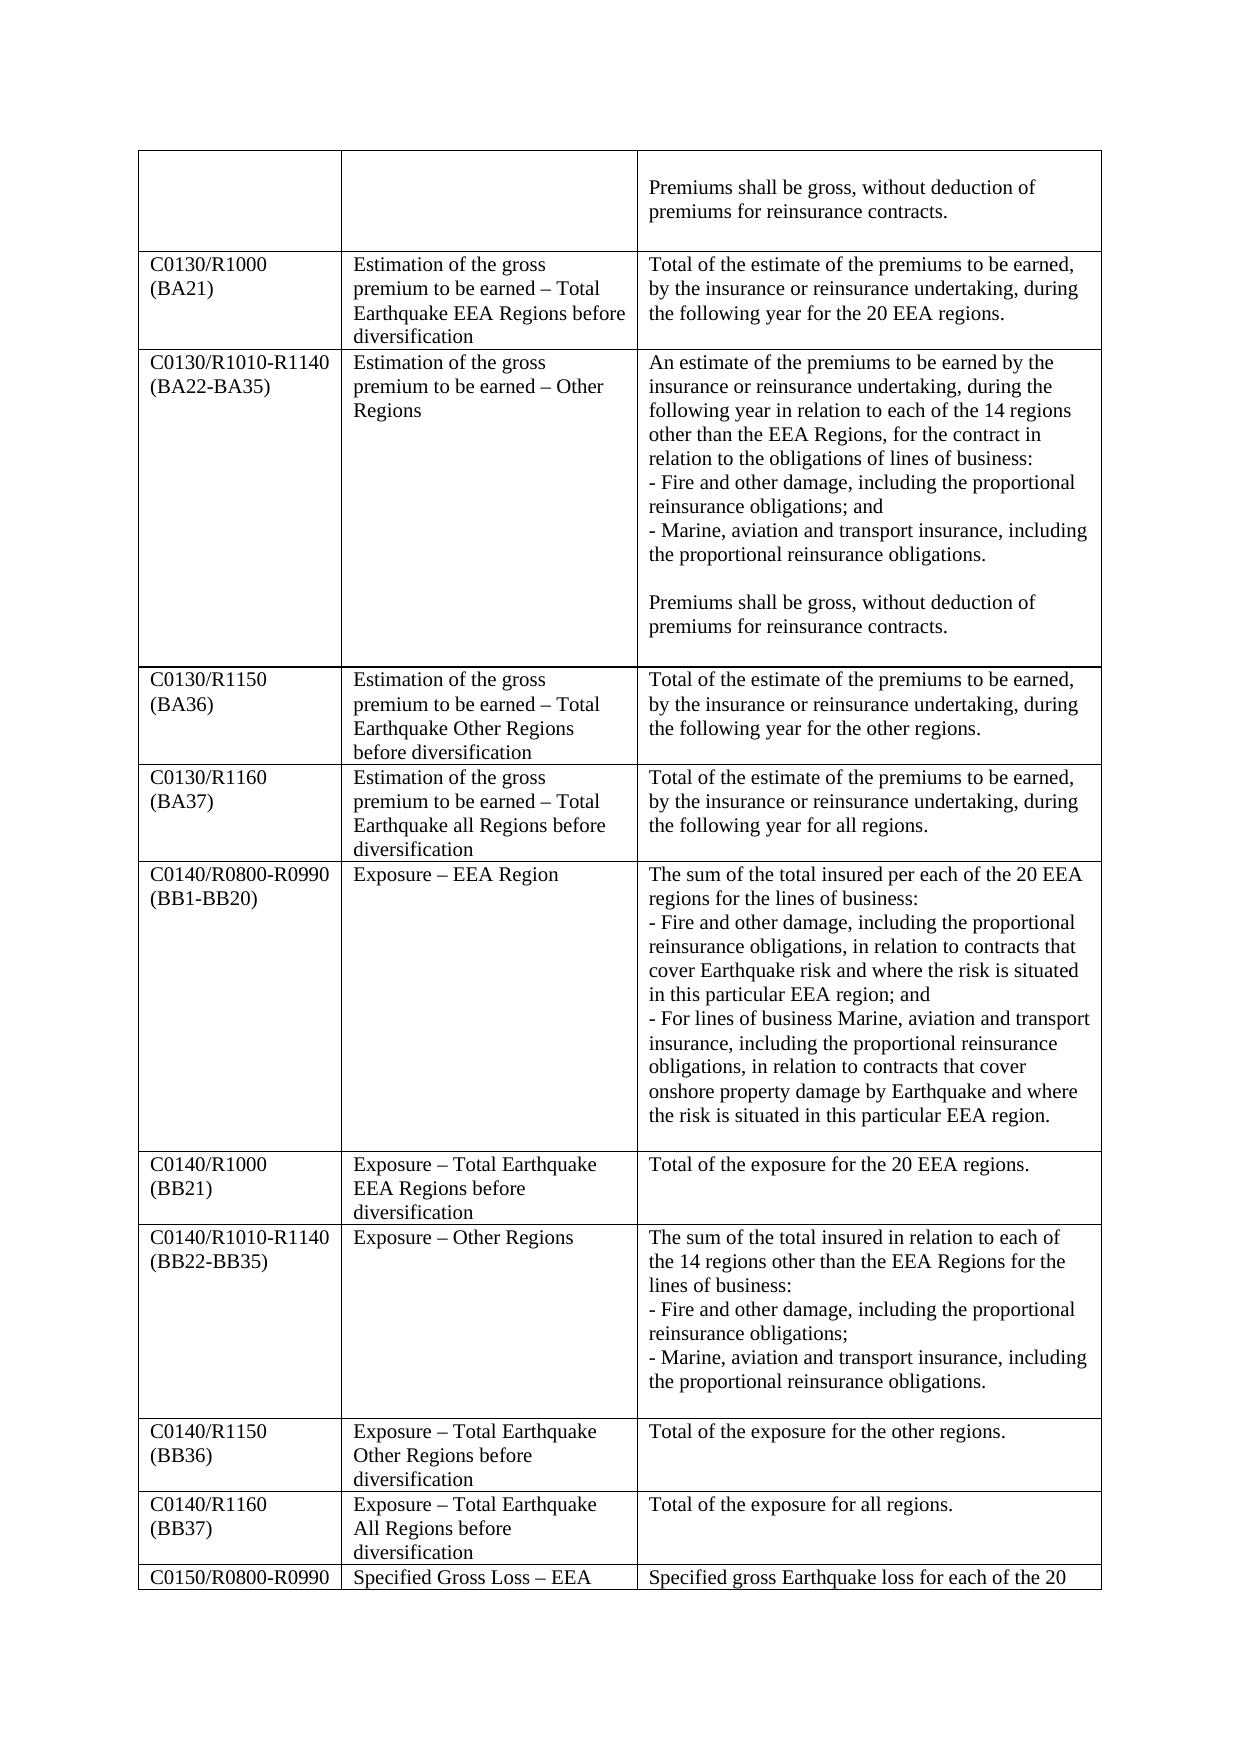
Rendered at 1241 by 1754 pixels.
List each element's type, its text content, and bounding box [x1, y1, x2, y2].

table_cell C0130/R1010-R1140 (BA22-BA35) [139, 350, 341, 666]
table_cell Exposure – Total Earthquake EEA Regions before diversification [342, 1152, 637, 1224]
table_cell C0140/R1150 (BB36) [139, 1419, 341, 1491]
table_cell Estimation of the gross premium to be earned – Other Regions [342, 350, 637, 666]
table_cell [139, 151, 341, 251]
table_cell Exposure – Other Regions [342, 1225, 637, 1417]
table_cell The sum of the total insured per each of the 20 EEA regions for the lines of business: - Fire and other damage, including the proportional reinsurance obligations, in relation to contracts that cover Earthquake risk and where the risk is situated in this particular EEA region; and - For lines of business Marine, aviation and transport insurance, including the proportional reinsurance obligations, in relation to contracts that cover onshore property damage by Earthquake and where the risk is situated in this particular EEA region. [638, 862, 1101, 1151]
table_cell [342, 151, 637, 251]
table_cell C0130/R1150 (BA36) [139, 668, 341, 764]
table_cell C0130/R1000 (BA21) [139, 252, 341, 348]
table_cell C0140/R0800-R0990 (BB1-BB20) [139, 862, 341, 1151]
table_cell Estimation of the gross premium to be earned – Total Earthquake all Regions before diversification [342, 765, 637, 861]
table_cell Total of the estimate of the premiums to be earned, by the insurance or reinsurance undertaking, during the following year for the other regions. [638, 668, 1101, 764]
table_cell Total of the exposure for the other regions. [638, 1419, 1101, 1491]
table_cell An estimate of the premiums to be earned by the insurance or reinsurance undertaking, during the following year in relation to each of the 14 regions other than the EEA Regions, for the contract in relation to the obligations of lines of business: - Fire and other damage, including the proportional reinsurance obligations; and - Marine, aviation and transport insurance, including the proportional reinsurance obligations. Premiums shall be gross, without deduction of premiums for reinsurance contracts. [638, 350, 1101, 666]
table_cell Total of the exposure for the 20 EEA regions. [638, 1152, 1101, 1224]
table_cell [638, 151, 1101, 251]
table_cell C0140/R1000 (BB21) [139, 1152, 341, 1224]
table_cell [139, 1565, 341, 1589]
table_cell C0140/R1160 (BB37) [139, 1492, 341, 1564]
table_cell Exposure – Total Earthquake Other Regions before diversification [342, 1419, 637, 1491]
table_cell Estimation of the gross premium to be earned – Total Earthquake EEA Regions before diversification [342, 252, 637, 348]
table_cell Exposure – EEA Region [342, 862, 637, 1151]
table_cell Estimation of the gross premium to be earned – Total Earthquake Other Regions before diversification [342, 668, 637, 764]
table_cell C0140/R1010-R1140 (BB22-BB35) [139, 1225, 341, 1417]
table_cell Total of the estimate of the premiums to be earned, by the insurance or reinsurance undertaking, during the following year for all regions. [638, 765, 1101, 861]
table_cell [342, 1565, 637, 1589]
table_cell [638, 1565, 1101, 1589]
table_cell The sum of the total insured in relation to each of the 14 regions other than the EEA Regions for the lines of business: - Fire and other damage, including the proportional reinsurance obligations; - Marine, aviation and transport insurance, including the proportional reinsurance obligations. [638, 1225, 1101, 1417]
table_cell Total of the estimate of the premiums to be earned, by the insurance or reinsurance undertaking, during the following year for the 20 EEA regions. [638, 252, 1101, 348]
table_cell Exposure – Total Earthquake All Regions before diversification [342, 1492, 637, 1564]
table_cell C0130/R1160 (BA37) [139, 765, 341, 861]
table_cell Total of the exposure for all regions. [638, 1492, 1101, 1564]
